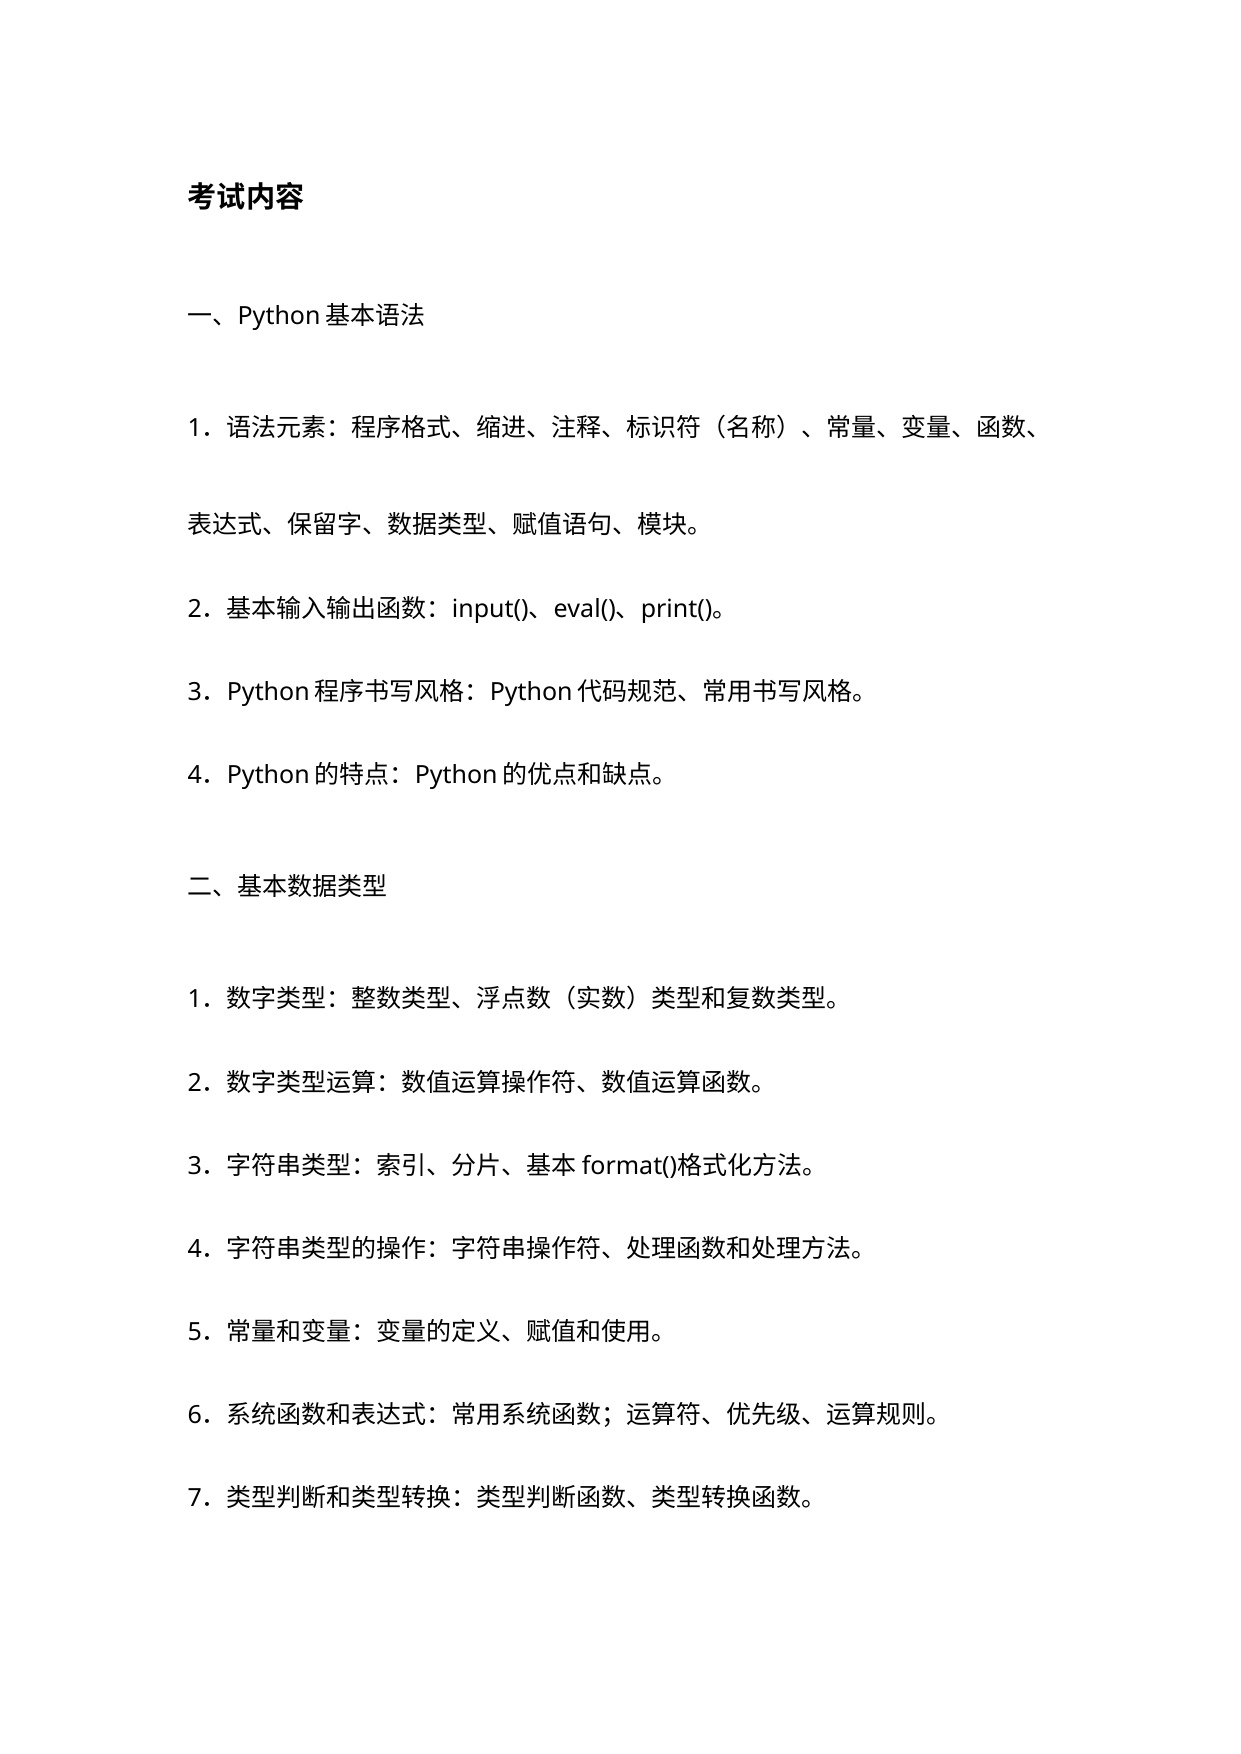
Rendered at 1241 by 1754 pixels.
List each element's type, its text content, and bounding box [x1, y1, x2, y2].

text 3．Python程序书写风格：Python代码规范、常用书写风格。 [187, 657, 1053, 722]
text 2．基本输入输出函数：input()、eval()、print()。 [187, 574, 1053, 639]
text 一、Python基本语法 [187, 281, 1053, 346]
text 6．系统函数和表达式：常用系统函数；运算符、优先级、运算规则。 [187, 1380, 1053, 1445]
text 1．语法元素：程序格式、缩进、注释、标识符（名称）、常量、变量、函数、表达式、保留字、数据类型、赋值语句、模块。 [187, 393, 1053, 556]
text 3．字符串类型：索引、分片、基本format()格式化方法。 [187, 1131, 1053, 1196]
text 2．数字类型运算：数值运算操作符、数值运算函数。 [187, 1048, 1053, 1113]
text 4．字符串类型的操作：字符串操作符、处理函数和处理方法。 [187, 1214, 1053, 1279]
text 7．类型判断和类型转换：类型判断函数、类型转换函数。 [187, 1463, 1053, 1528]
text 二、基本数据类型 [187, 852, 1053, 917]
text 5．常量和变量：变量的定义、赋值和使用。 [187, 1297, 1053, 1362]
text 1．数字类型：整数类型、浮点数（实数）类型和复数类型。 [187, 964, 1053, 1029]
subtitle 考试内容 [187, 162, 1053, 227]
text 4．Python的特点：Python的优点和缺点。 [187, 740, 1053, 805]
